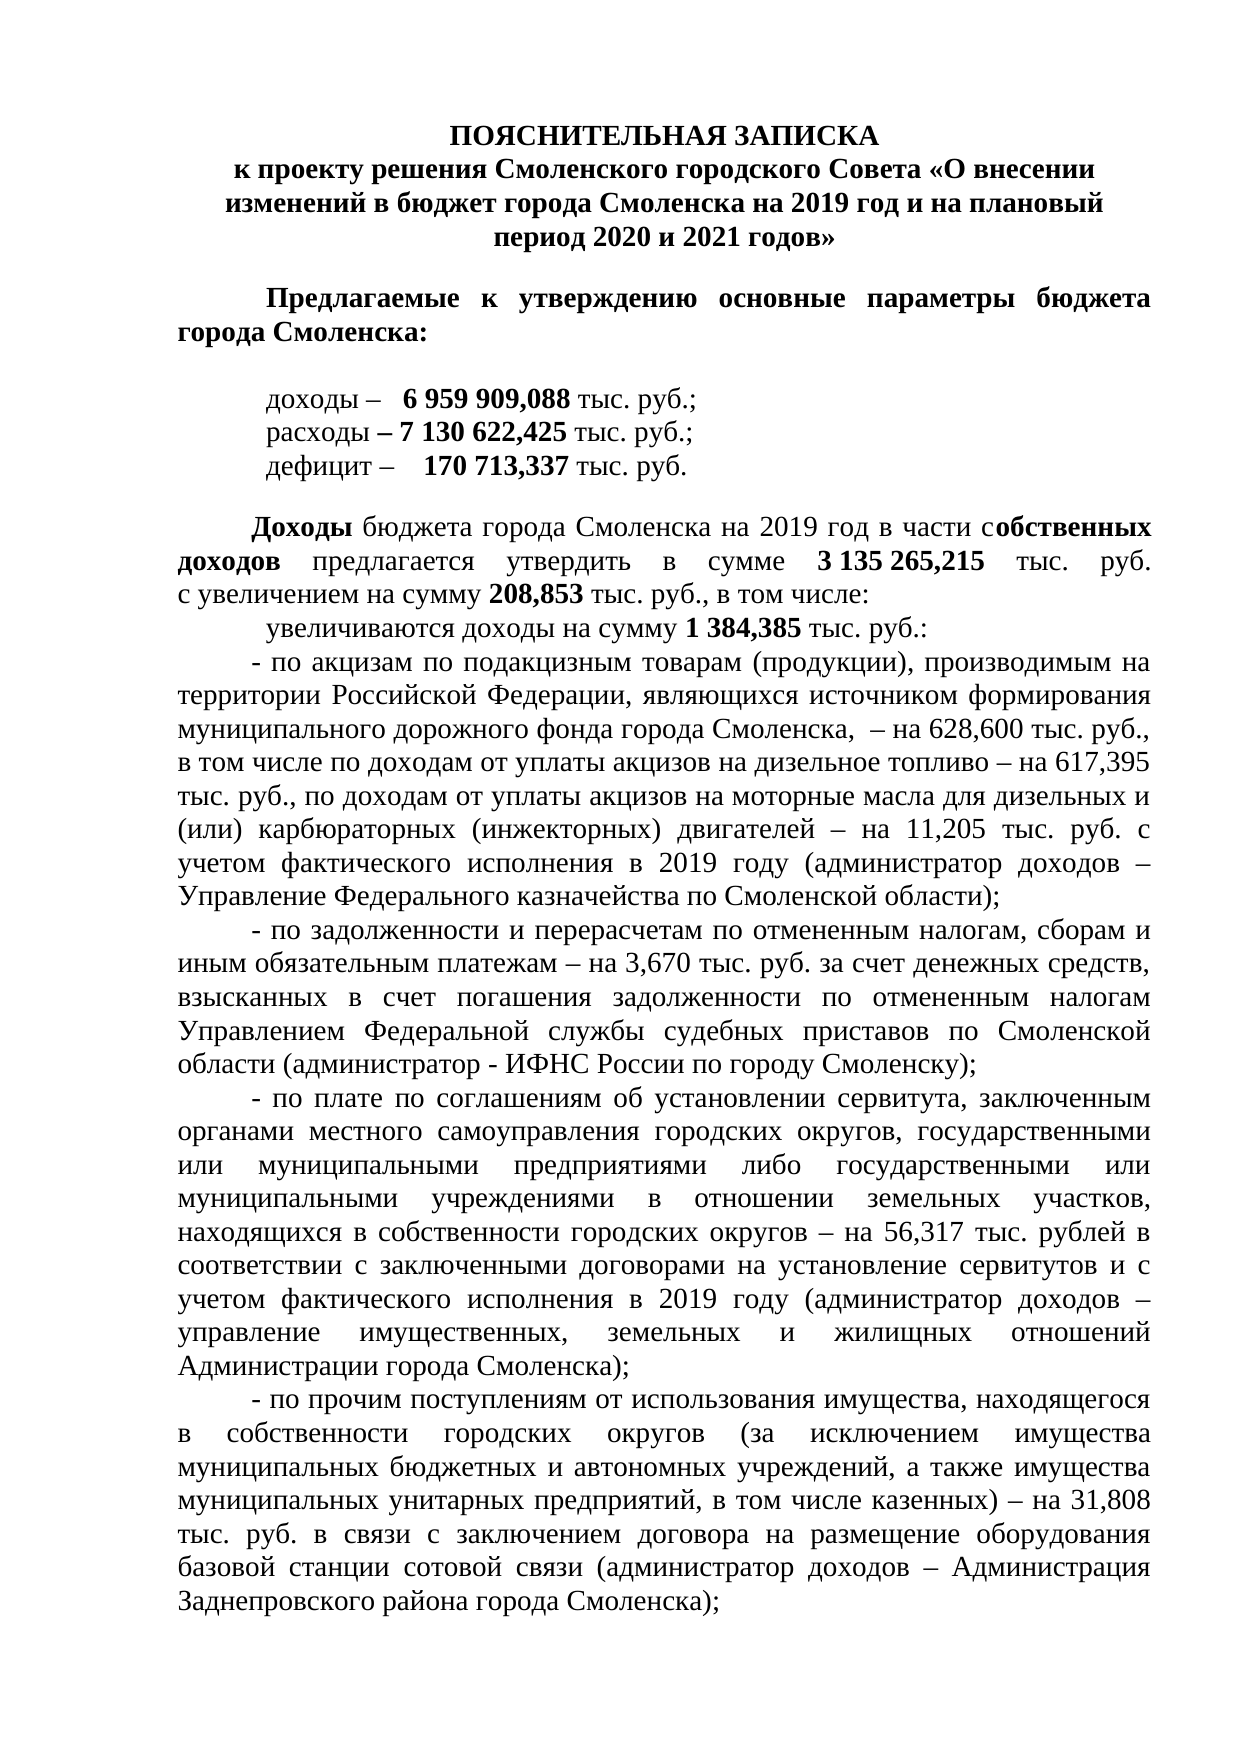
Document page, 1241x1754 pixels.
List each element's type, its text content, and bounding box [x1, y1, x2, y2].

text - по прочим поступлениям от использования имущества, находящегося в собственности городских округов (за исключением имущества муниципальных бюджетных и автономных учреждений, а также имущества муниципальных унитарных предприятий, в том числе казенных) – на 31,808 тыс. руб. в связи с заключением договора на размещение оборудования базовой станции сотовой связи (администратор доходов – Администрация Заднепровского района города Смоленска); [177, 1382, 1152, 1616]
text дефицит – 170 713,337 тыс. руб. [177, 448, 1152, 482]
text увеличиваются доходы на сумму 1 384,385 тыс. руб.: [177, 610, 1152, 644]
text к проекту решения Смоленского городского Совета «О внесении изменений в бюджет города Смоленска на 2019 год и на плановый период 2020 и 2021 годов» [177, 152, 1152, 252]
text - по акцизам по подакцизным товарам (продукции), производимым на территории Российской Федерации, являющихся источником формирования муниципального дорожного фонда города Смоленска, – на 628,600 тыс. руб., в том числе по доходам от уплаты акцизов на дизельное топливо – на 617,395 тыс. руб., по доходам от уплаты акцизов на моторные масла для дизельных и (или) карбюраторных (инжекторных) двигателей – на 11,205 тыс. руб. с учетом фактического исполнения в 2019 году (администратор доходов – Управление Федерального казначейства по Смоленской области); [177, 644, 1152, 912]
text расходы – 7 130 622,425 тыс. руб.; [177, 414, 1152, 448]
text ПОЯСНИТЕЛЬНАЯ ЗАПИСКА [177, 118, 1152, 152]
text Доходы бюджета города Смоленска на 2019 год в части собственных доходов предлагается утвердить в сумме 3 135 265,215 тыс. руб. с увеличением на сумму 208,853 тыс. руб., в том числе: [177, 509, 1152, 610]
text - по задолженности и перерасчетам по отмененным налогам, сборам и иным обязательным платежам – на 3,670 тыс. руб. за счет денежных средств, взысканных в счет погашения задолженности по отмененным налогам Управлением Федеральной службы судебных приставов по Смоленской области (администратор - ИФНС России по городу Смоленску); [177, 912, 1152, 1080]
text доходы – 6 959 909,088 тыс. руб.; [177, 381, 1152, 414]
text Предлагаемые к утверждению основные параметры бюджета города Смоленска: [177, 280, 1152, 347]
text - по плате по соглашениям об установлении сервитута, заключенным органами местного самоуправления городских округов, государственными или муниципальными предприятиями либо государственными или муниципальными учреждениями в отношении земельных участков, находящихся в собственности городских округов – на 56,317 тыс. рублей в соответствии с заключенными договорами на установление сервитутов и с учетом фактического исполнения в 2019 году (администратор доходов – управление имущественных, земельных и жилищных отношений Администрации города Смоленска); [177, 1080, 1152, 1382]
